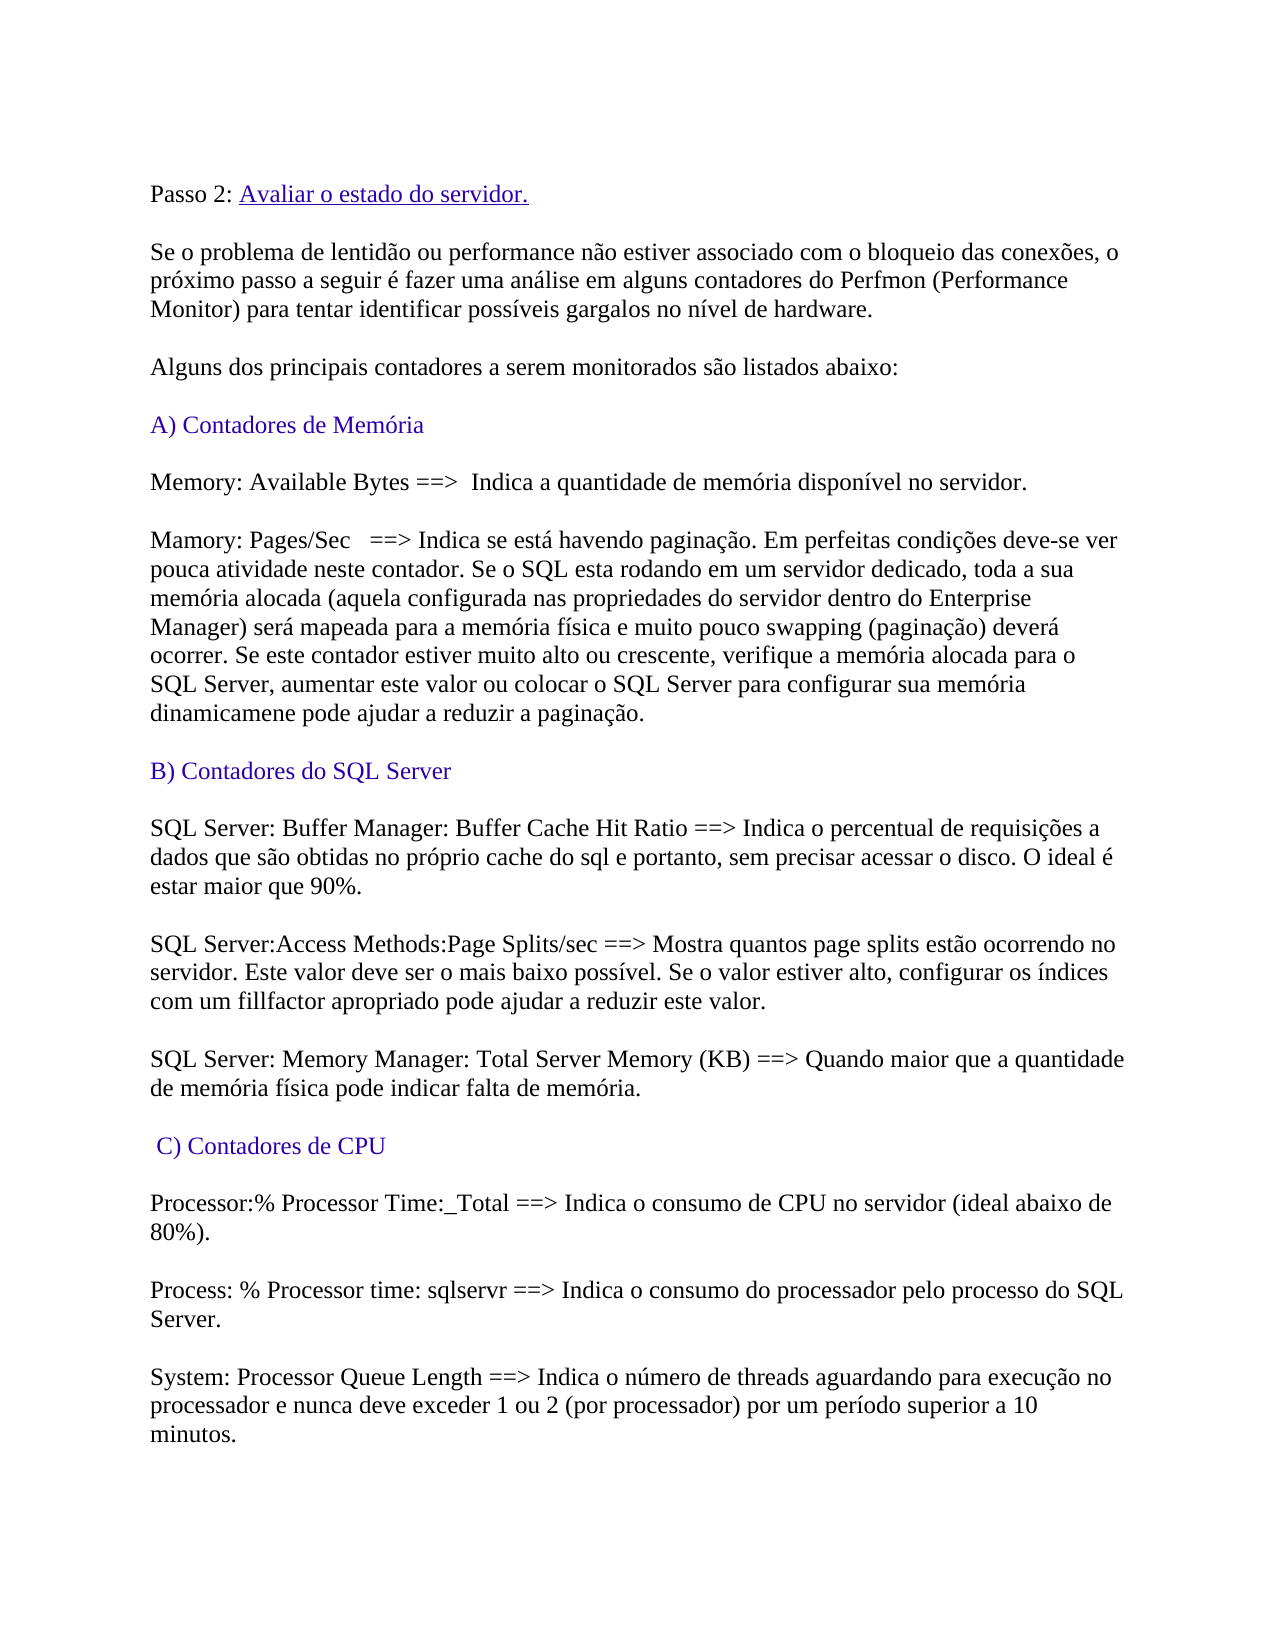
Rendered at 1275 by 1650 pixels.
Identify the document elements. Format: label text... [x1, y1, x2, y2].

text Mamory: Pages/Sec ==> Indica se está havendo paginação. Em perfeitas condições deve-se ver pouca atividade neste contador. Se o SQL esta rodando em um servidor dedicado, toda a sua memória alocada (aquela configurada nas propriedades do servidor dentro do Enterprise Manager) será mapeada para a memória física e muito pouco swapping (paginação) deverá ocorrer. Se este contador estiver muito alto ou crescente, verifique a memória alocada para o SQL Server, aumentar este valor ou colocar o SQL Server para configurar sua memória dinamicamene pode ajudar a reduzir a paginação. [150, 525, 1125, 727]
text A) Contadores de Memória Memory: Available Bytes ==> Indica a quantidade de memória disponível no servidor. [150, 410, 1125, 496]
text Passo 2: Avaliar o estado do servidor. [150, 150, 1125, 207]
text Process: % Processor time: sqlservr ==> Indica o consumo do processador pelo processo do SQL Server. [150, 1275, 1125, 1332]
text System: Processor Queue Length ==> Indica o número de threads aguardando para execução no processador e nunca deve exceder 1 ou 2 (por processador) por um período superior a 10 minutos. [150, 1362, 1125, 1448]
text B) Contadores do SQL Server SQL Server: Buffer Manager: Buffer Cache Hit Ratio ==> Indica o percentual de requisições a dados que são obtidas no próprio cache do sql e portanto, sem precisar acessar o disco. O ideal é estar maior que 90%. [150, 756, 1125, 899]
text Alguns dos principais contadores a serem monitorados são listados abaixo: [150, 352, 1125, 381]
text SQL Server: Memory Manager: Total Server Memory (KB) ==> Quando maior que a quantidade de memória física pode indicar falta de memória. [150, 1044, 1125, 1102]
text C) Contadores de CPU Processor:% Processor Time:_Total ==> Indica o consumo de CPU no servidor (ideal abaixo de 80%). [150, 1131, 1125, 1246]
text SQL Server:Access Methods:Page Splits/sec ==> Mostra quantos page splits estão ocorrendo no servidor. Este valor deve ser o mais baixo possível. Se o valor estiver alto, configurar os índices com um fillfactor apropriado pode ajudar a reduzir este valor. [150, 929, 1125, 1015]
text Se o problema de lentidão ou performance não estiver associado com o bloqueio das conexões, o próximo passo a seguir é fazer uma análise em alguns contadores do Perfmon (Performance Monitor) para tentar identificar possíveis gargalos no nível de hardware. [150, 237, 1125, 323]
